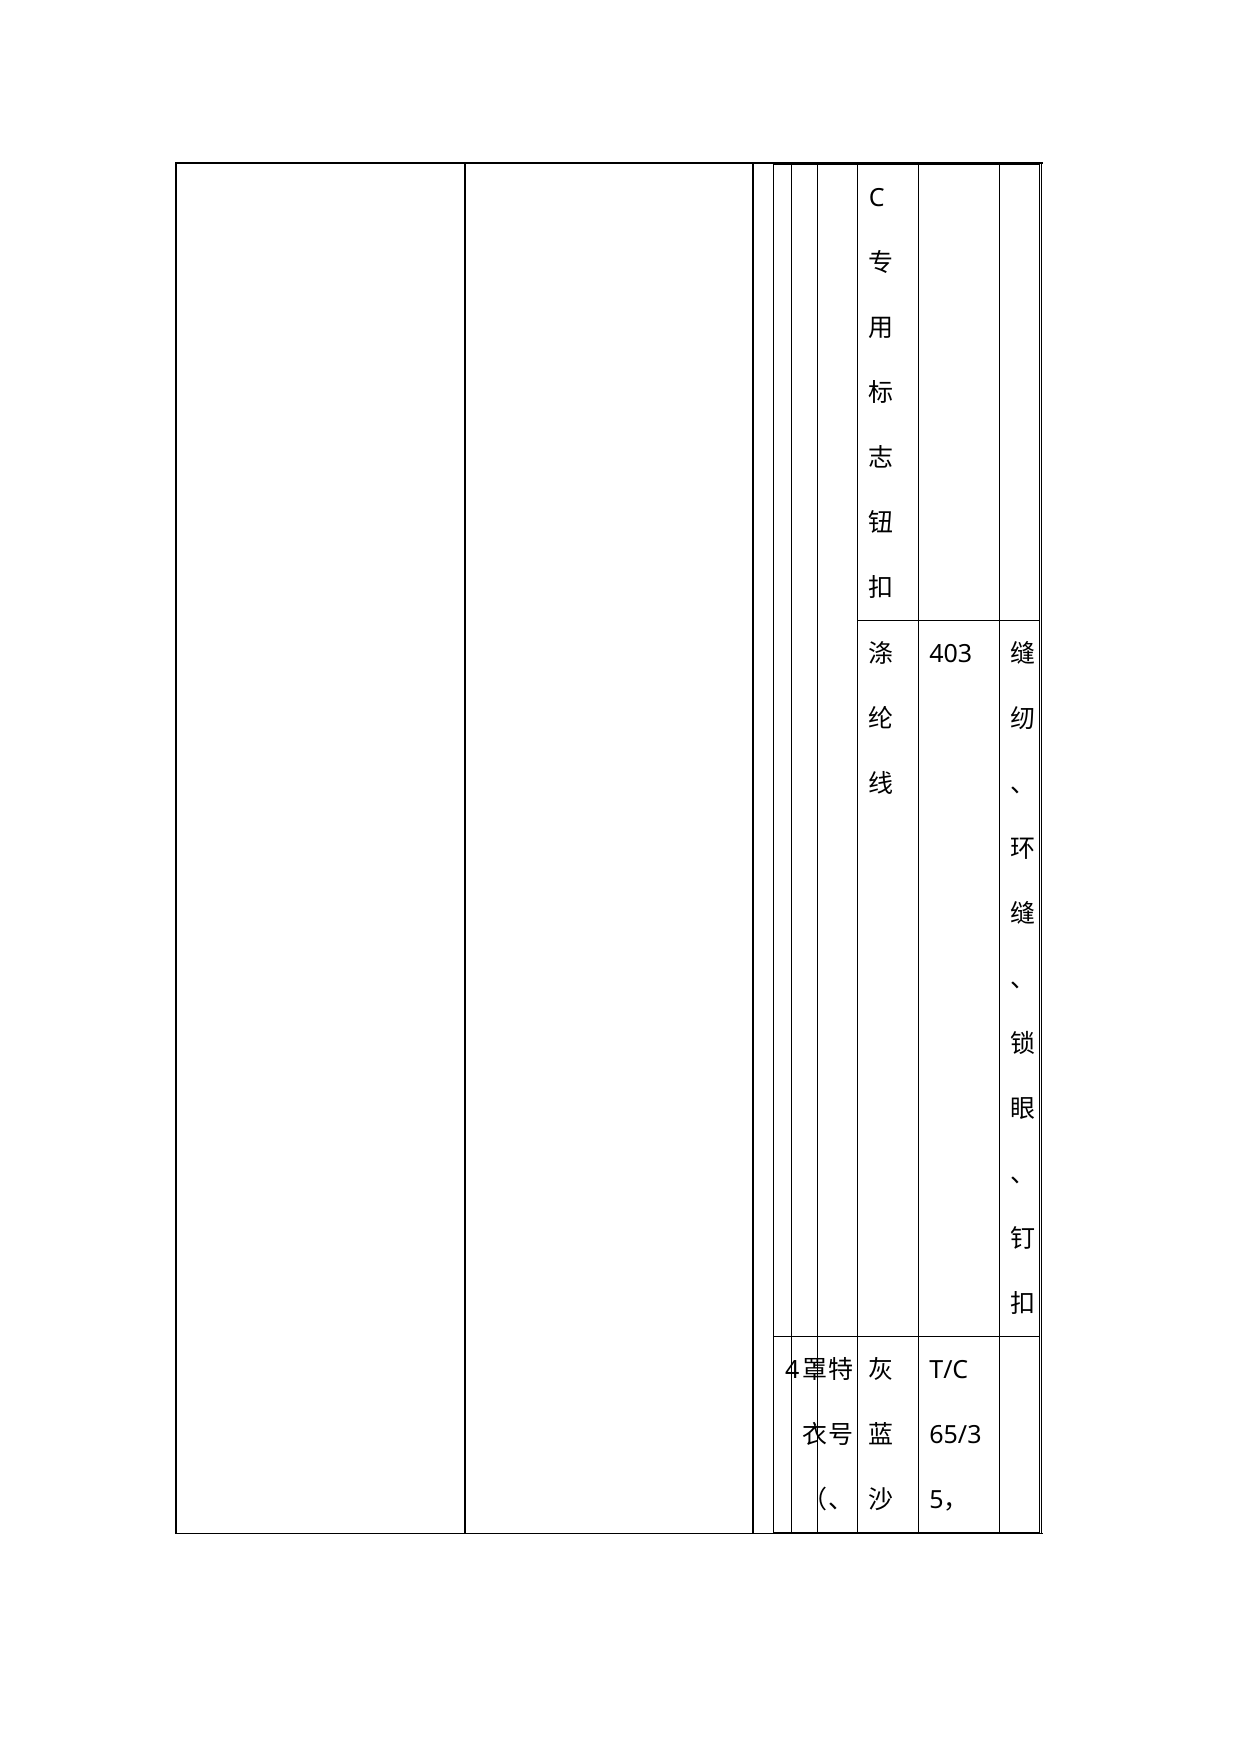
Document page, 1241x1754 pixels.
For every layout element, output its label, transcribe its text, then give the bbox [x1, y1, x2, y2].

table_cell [774, 1337, 791, 1532]
table_cell 采购数量要求： 技术参数要求:款式要求符合司法部纺织标准 [858, 621, 918, 1336]
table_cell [818, 1337, 857, 1532]
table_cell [792, 1337, 817, 1532]
table_cell 1 [177, 164, 464, 1533]
table_cell [466, 164, 752, 1533]
table_cell 采购数量要求： 技术参数要求:款式要求符合司法部纺织标准 [919, 621, 999, 1336]
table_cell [754, 164, 773, 1533]
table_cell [919, 1337, 999, 1532]
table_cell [858, 1337, 918, 1532]
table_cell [919, 165, 999, 620]
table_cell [792, 165, 817, 1336]
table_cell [858, 165, 918, 620]
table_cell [1000, 165, 1039, 620]
table_cell 采购数量要求： 技术参数要求:款式要求符合司法部纺织标准 [1000, 621, 1039, 1336]
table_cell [1000, 1337, 1039, 1532]
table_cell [774, 165, 791, 1336]
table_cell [818, 165, 857, 1336]
